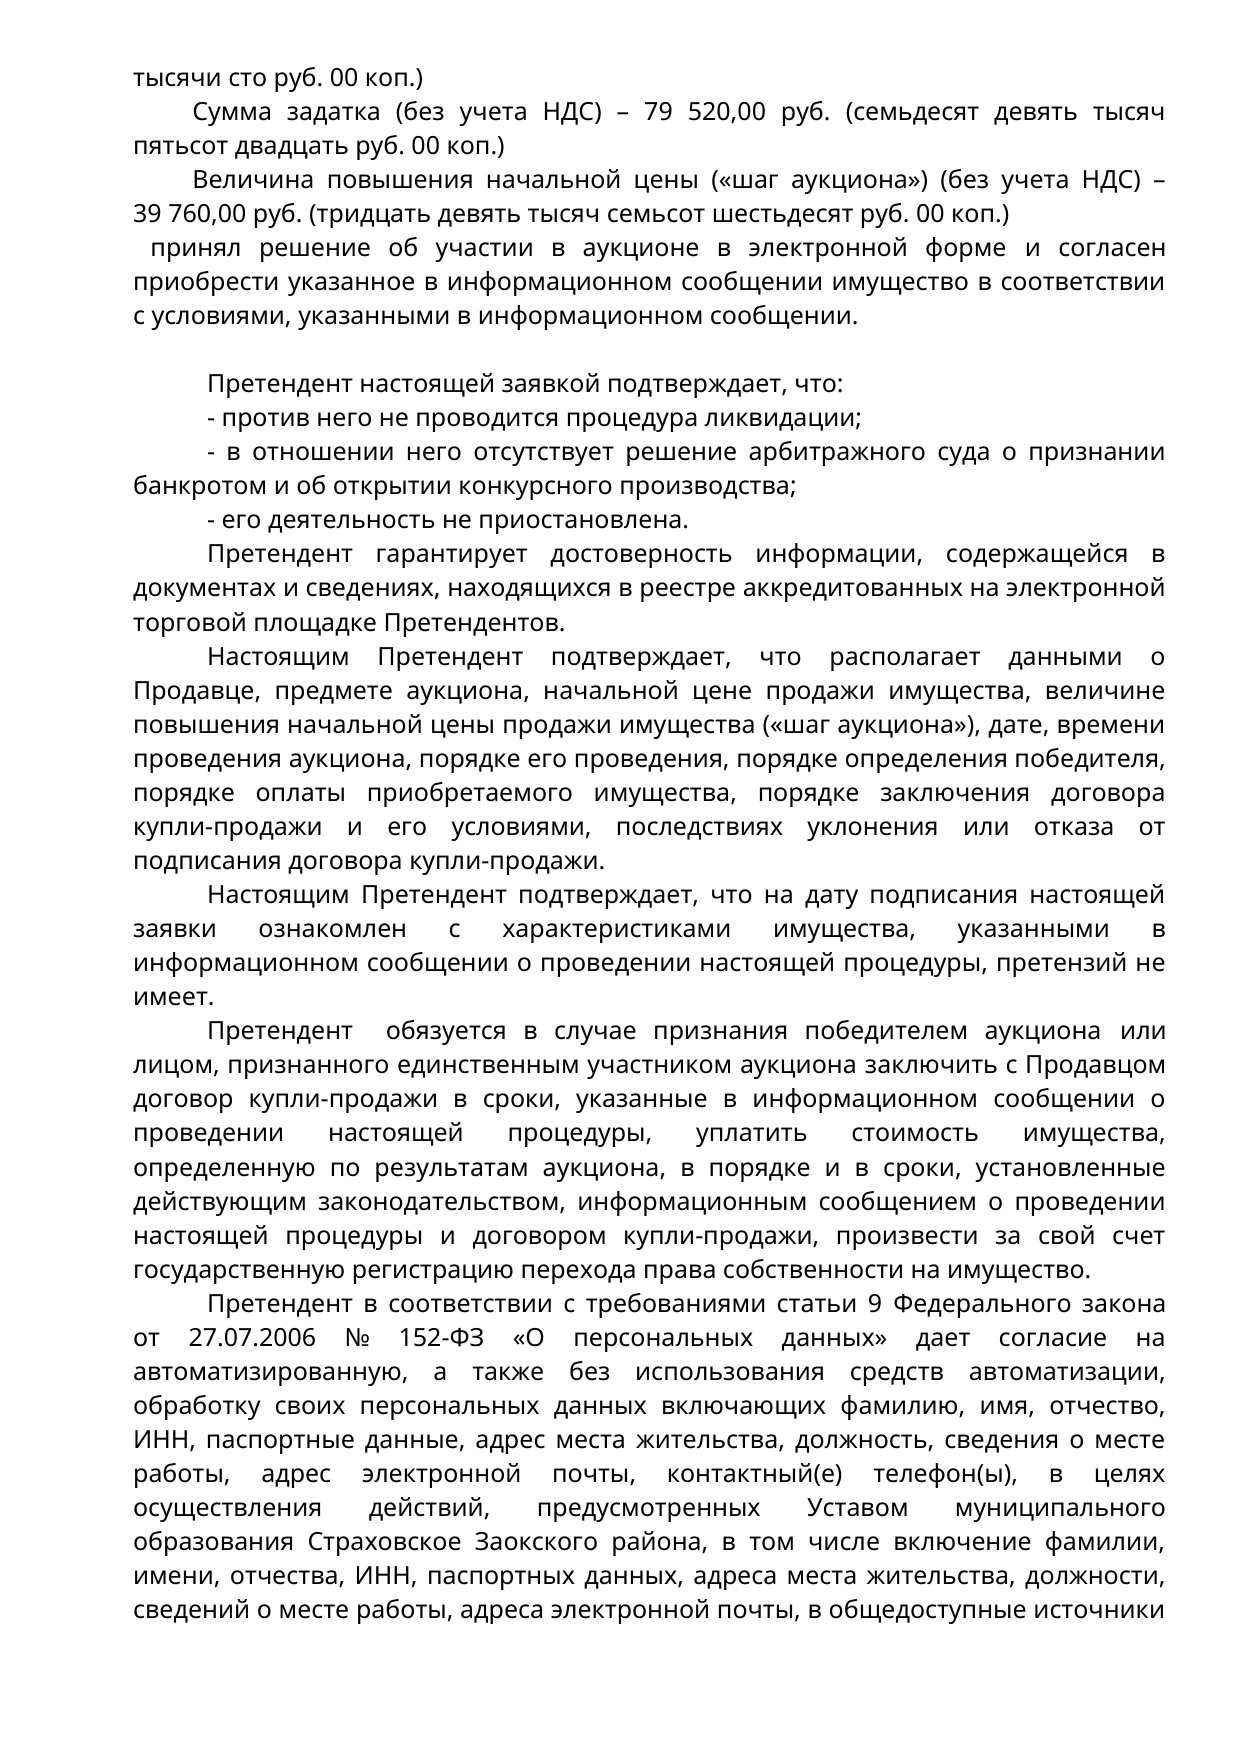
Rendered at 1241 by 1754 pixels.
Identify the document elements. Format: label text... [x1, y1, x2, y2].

text Претендент обязуется в случае признания победителем аукциона или лицом, признанного единственным участником аукциона заключить с Продавцом договор купли-продажи в сроки, указанные в информационном сообщении о проведении настоящей процедуры, уплатить стоимость имущества, определенную по результатам аукциона, в порядке и в сроки, установленные действующим законодательством, информационным сообщением о проведении настоящей процедуры и договором купли-продажи, произвести за свой счет государственную регистрацию перехода права собственности на имущество. [133, 1013, 1167, 1285]
text принял решение об участии в аукционе в электронной форме и согласен приобрести указанное в информационном сообщении имущество в соответствии с условиями, указанными в информационном сообщении. [133, 229, 1167, 332]
text Настоящим Претендент подтверждает, что на дату подписания настоящей заявки ознакомлен с характеристиками имущества, указанными в информационном сообщении о проведении настоящей процедуры, претензий не имеет. [133, 877, 1167, 1013]
text - его деятельность не приостановлена. [133, 502, 1167, 536]
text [133, 1285, 1167, 1626]
text Сумма задатка (без учета НДС) – 79 520,00 руб. (семьдесят девять тысяч пятьсот двадцать руб. 00 коп.) [133, 93, 1167, 161]
text - против него не проводится процедура ликвидации; [133, 400, 1167, 434]
text Настоящим Претендент подтверждает, что располагает данными о Продавце, предмете аукциона, начальной цене продажи имущества, величине повышения начальной цены продажи имущества («шаг аукциона»), дате, времени проведения аукциона, порядке его проведения, порядке определения победителя, порядке оплаты приобретаемого имущества, порядке заключения договора купли-продажи и его условиями, последствиях уклонения или отказа от подписания договора купли-продажи. [133, 638, 1167, 877]
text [133, 59, 1167, 93]
text - в отношении него отсутствует решение арбитражного суда о признании банкротом и об открытии конкурсного производства; [133, 434, 1167, 502]
text Величина повышения начальной цены («шаг аукциона») (без учета НДС) – 39 760,00 руб. (тридцать девять тысяч семьсот шестьдесят руб. 00 коп.) [133, 161, 1167, 229]
text Претендент гарантирует достоверность информации, содержащейся в документах и сведениях, находящихся в реестре аккредитованных на электронной торговой площадке Претендентов. [133, 536, 1167, 638]
text Претендент настоящей заявкой подтверждает, что: [133, 366, 1167, 400]
